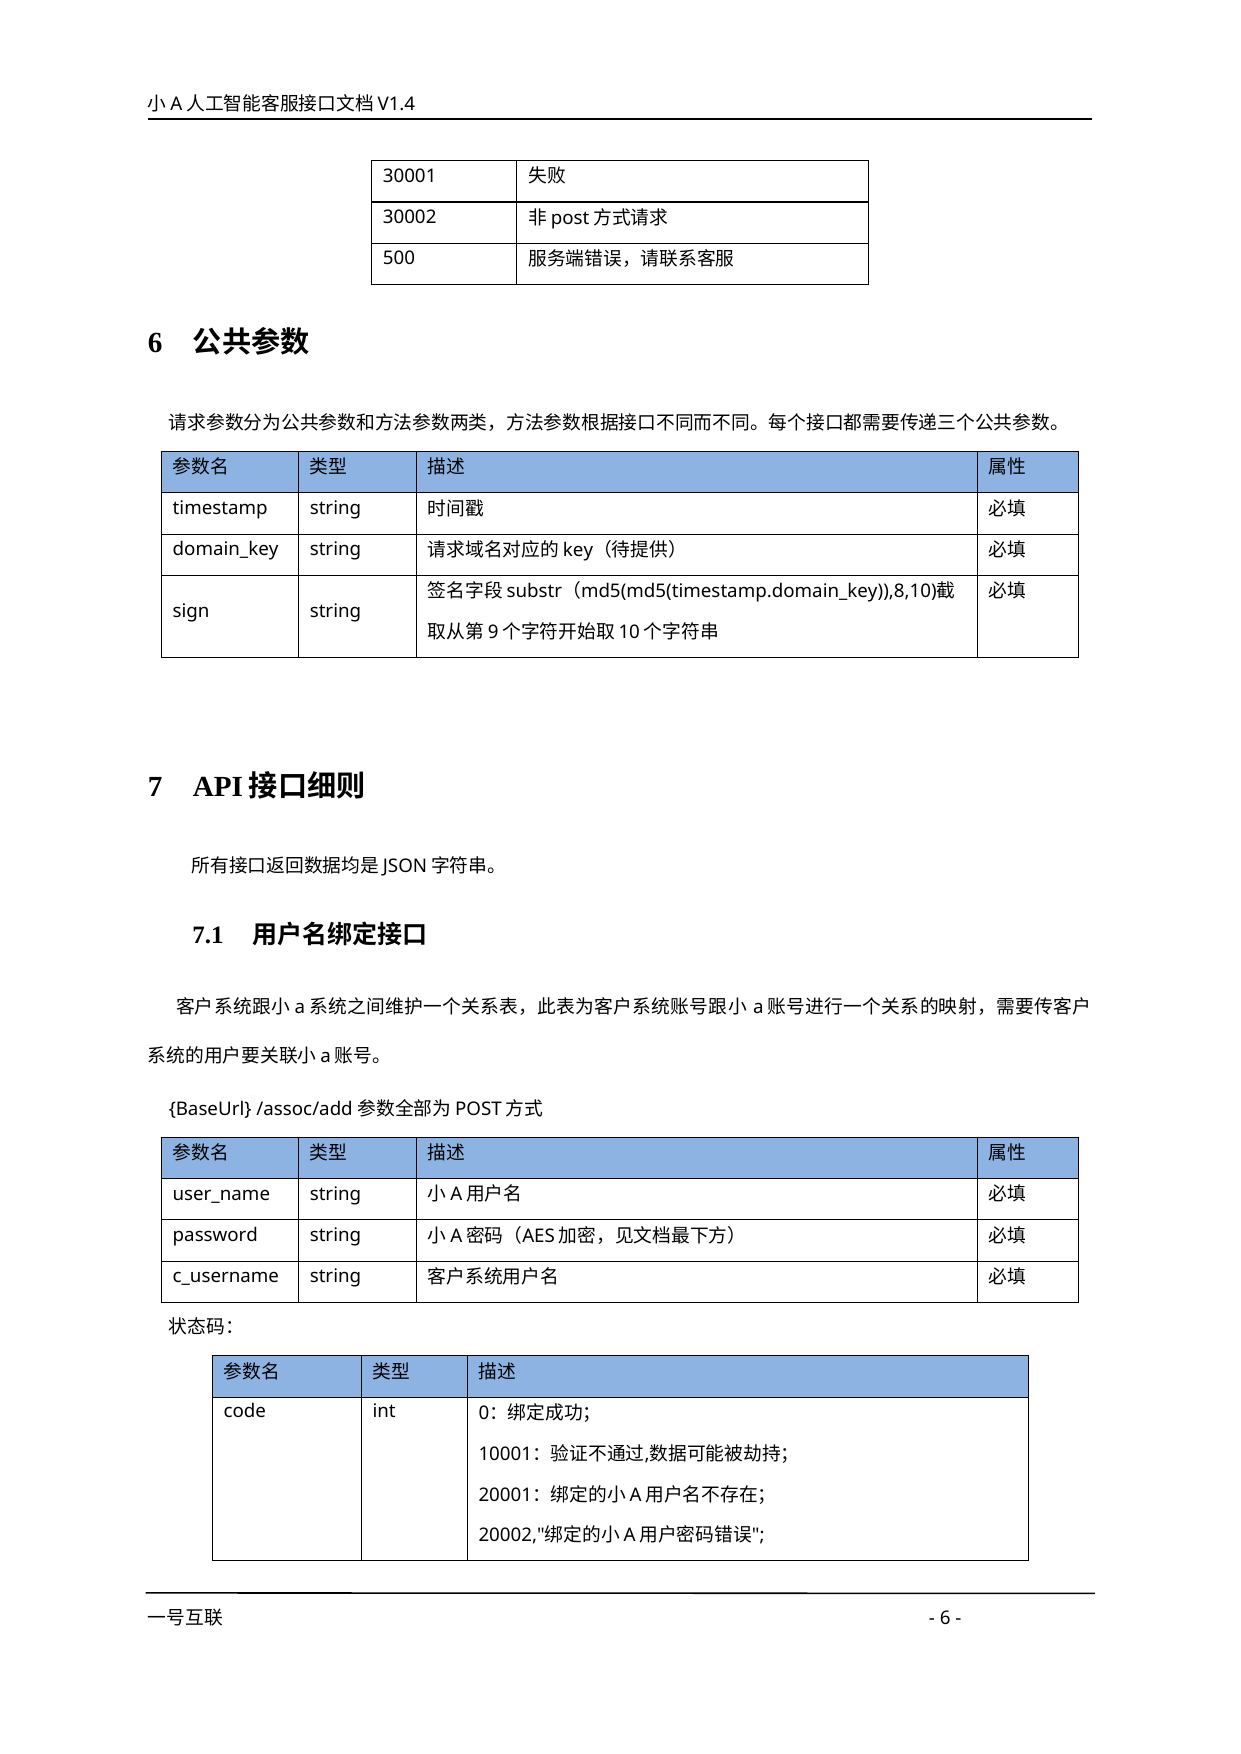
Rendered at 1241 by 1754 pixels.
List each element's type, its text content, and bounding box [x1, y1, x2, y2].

subtitle API接口细则 [148, 753, 1092, 818]
subtitle 公共参数 [148, 310, 1092, 375]
table_cell 签名字段substr（md5(md5(timestamp.domain_key)),8,10)截取从第9个字符开始取10个字符串 [417, 576, 977, 657]
table_cell string [299, 493, 416, 533]
table_cell 请求域名对应的key（待提供） [417, 535, 977, 575]
table_header 参数名 [162, 452, 298, 492]
table_cell timestamp [162, 493, 298, 533]
table_cell 必填 [978, 535, 1078, 575]
table_cell string [299, 1179, 416, 1219]
table_cell sign [162, 576, 298, 657]
subtitle 用户名绑定接口 [192, 900, 1092, 965]
table_cell 小A密码（AES加密，见文档最下方） [417, 1220, 977, 1261]
table_cell 时间戳 [417, 493, 977, 533]
table_cell 客户系统用户名 [417, 1262, 977, 1302]
table_cell 30001 [372, 161, 516, 201]
table_cell 必填 [978, 1220, 1078, 1261]
text 状态码： [148, 1309, 1092, 1342]
table_cell string [299, 1220, 416, 1261]
table_header 属性 [978, 1138, 1078, 1178]
text 请求参数分为公共参数和方法参数两类，方法参数根据接口不同而不同。每个接口都需要传递三个公共参数。 [148, 405, 1092, 437]
table_header 描述 [417, 1138, 977, 1178]
text 所有接口返回数据均是JSON字符串。 [148, 848, 1092, 880]
table_header 类型 [299, 452, 416, 492]
table_cell 必填 [978, 1262, 1078, 1302]
table_cell code [213, 1398, 361, 1560]
table_header 参数名 [213, 1356, 361, 1397]
table_header 类型 [299, 1138, 416, 1178]
table_cell 非post方式请求 [517, 203, 868, 243]
table_cell user_name [162, 1179, 298, 1219]
table_cell password [162, 1220, 298, 1261]
table_header 属性 [978, 452, 1078, 492]
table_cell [468, 1398, 1028, 1560]
table_cell string [299, 1262, 416, 1302]
table_cell 必填 [978, 576, 1078, 657]
table_cell int [362, 1398, 467, 1560]
table_cell 30002 [372, 203, 516, 243]
table_header 描述 [417, 452, 977, 492]
table_cell 失败 [517, 161, 868, 201]
table_cell 必填 [978, 1179, 1078, 1219]
table_header 描述 [468, 1356, 1028, 1397]
table_cell 服务端错误，请联系客服 [517, 244, 868, 284]
table_cell 必填 [978, 493, 1078, 533]
text {BaseUrl} /assoc/add 参数全部为POST方式 [148, 1091, 1092, 1123]
table_cell string [299, 576, 416, 657]
table_header 参数名 [162, 1138, 298, 1178]
table_header 类型 [362, 1356, 467, 1397]
table_cell 小A用户名 [417, 1179, 977, 1219]
table_cell 500 [372, 244, 516, 284]
table_cell c_username [162, 1262, 298, 1302]
table_cell domain_key [162, 535, 298, 575]
text 客户系统跟小a系统之间维护一个关系表，此表为客户系统账号跟小a账号进行一个关系的映射，需要传客户系统的用户要关联小a账号。 [148, 989, 1092, 1071]
table_cell string [299, 535, 416, 575]
